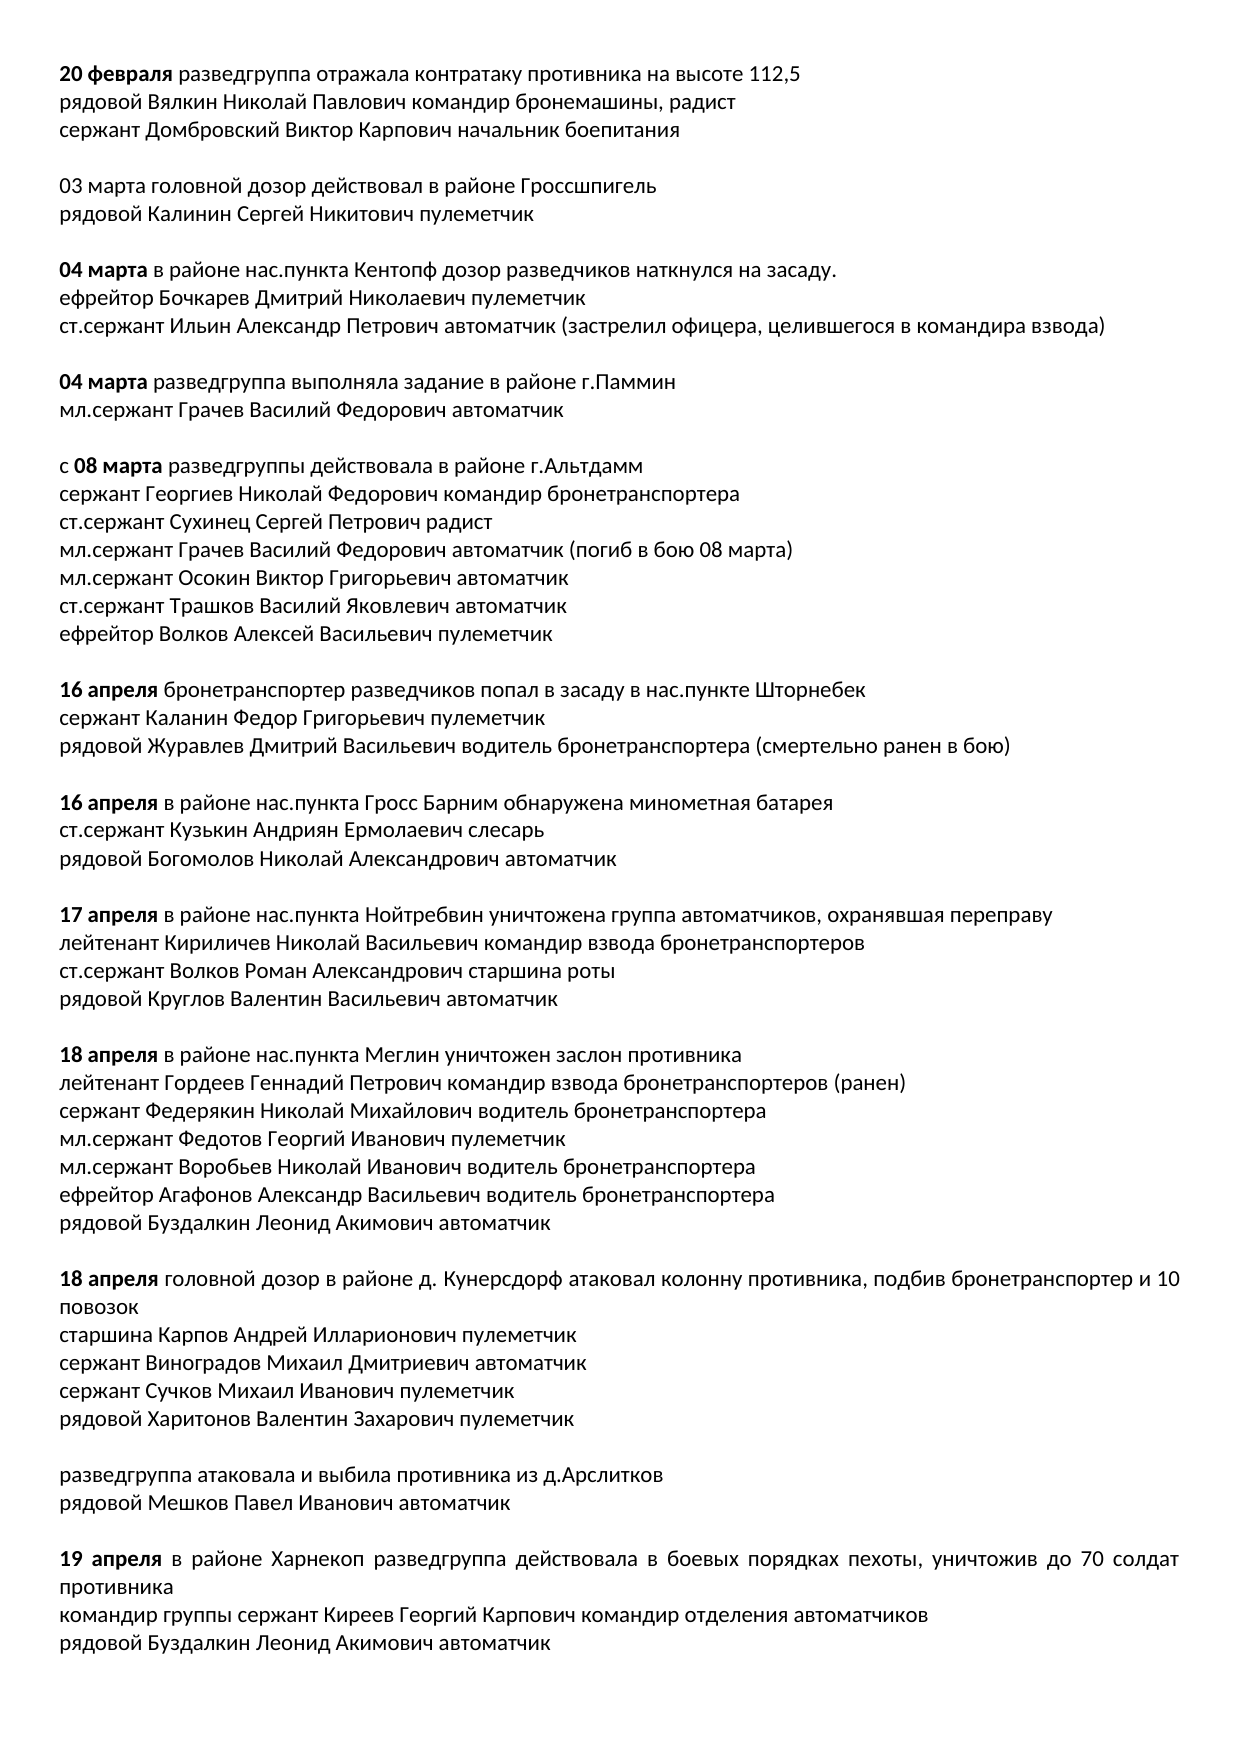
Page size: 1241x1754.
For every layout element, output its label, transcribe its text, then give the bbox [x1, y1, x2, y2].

text сержант Каланин Федор Григорьевич пулеметчик [59, 703, 1181, 732]
text 18 апреля в районе нас.пункта Меглин уничтожен заслон противника [59, 1040, 1181, 1068]
text рядовой Круглов Валентин Васильевич автоматчик [59, 984, 1181, 1012]
text рядовой Богомолов Николай Александрович автоматчик [59, 844, 1181, 872]
text разведгруппа атаковала и выбила противника из д.Арслитков [59, 1460, 1181, 1488]
text сержант Виноградов Михаил Дмитриевич автоматчик [59, 1348, 1181, 1376]
text ефрейтор Агафонов Александр Васильевич водитель бронетранспортера [59, 1180, 1181, 1208]
text рядовой Харитонов Валентин Захарович пулеметчик [59, 1404, 1181, 1432]
text 16 апреля в районе нас.пункта Гросс Барним обнаружена минометная батарея [59, 788, 1181, 816]
text сержант Георгиев Николай Федорович командир бронетранспортера [59, 479, 1181, 507]
text 03 марта головной дозор действовал в районе Гроссшпигель [59, 171, 1181, 199]
text мл.сержант Воробьев Николай Иванович водитель бронетранспортера [59, 1152, 1181, 1180]
text рядовой Калинин Сергей Никитович пулеметчик [59, 199, 1181, 227]
text сержант Сучков Михаил Иванович пулеметчик [59, 1376, 1181, 1404]
text рядовой Буздалкин Леонид Акимович автоматчик [59, 1208, 1181, 1236]
text с 08 марта разведгруппы действовала в районе г.Альтдамм [59, 451, 1181, 479]
text лейтенант Гордеев Геннадий Петрович командир взвода бронетранспортеров (ранен) [59, 1068, 1181, 1096]
text рядовой Мешков Павел Иванович автоматчик [59, 1488, 1181, 1516]
text ст.сержант Трашков Василий Яковлевич автоматчик [59, 591, 1181, 619]
text ст.сержант Ильин Александр Петрович автоматчик (застрелил офицера, целившегося в командира взвода) [59, 311, 1181, 339]
text лейтенант Кириличев Николай Васильевич командир взвода бронетранспортеров [59, 928, 1181, 956]
text мл.сержант Федотов Георгий Иванович пулеметчик [59, 1124, 1181, 1152]
text мл.сержант Грачев Василий Федорович автоматчик [59, 395, 1181, 423]
text ст.сержант Волков Роман Александрович старшина роты [59, 956, 1181, 984]
text ефрейтор Бочкарев Дмитрий Николаевич пулеметчик [59, 283, 1181, 311]
text 17 апреля в районе нас.пункта Нойтребвин уничтожена группа автоматчиков, охранявшая переправу [59, 900, 1181, 928]
text 04 марта разведгруппа выполняла задание в районе г.Паммин [59, 367, 1181, 395]
text 20 февраля разведгруппа отражала контратаку противника на высоте 112,5 [59, 59, 1181, 87]
text мл.сержант Грачев Василий Федорович автоматчик (погиб в бою 08 марта) [59, 535, 1181, 563]
text старшина Карпов Андрей Илларионович пулеметчик [59, 1320, 1181, 1348]
text ефрейтор Волков Алексей Васильевич пулеметчик [59, 619, 1181, 647]
text мл.сержант Осокин Виктор Григорьевич автоматчик [59, 563, 1181, 591]
text ст.сержант Кузькин Андриян Ермолаевич слесарь [59, 816, 1181, 844]
text рядовой Журавлев Дмитрий Васильевич водитель бронетранспортера (смертельно ранен в бою) [59, 732, 1181, 759]
text ст.сержант Сухинец Сергей Петрович радист [59, 507, 1181, 535]
text сержант Федерякин Николай Михайлович водитель бронетранспортера [59, 1096, 1181, 1124]
text 16 апреля бронетранспортер разведчиков попал в засаду в нас.пункте Шторнебек [59, 676, 1181, 703]
text командир группы сержант Киреев Георгий Карпович командир отделения автоматчиков [59, 1600, 1181, 1628]
text 18 апреля головной дозор в районе д. Кунерсдорф атаковал колонну противника, подбив бронетранспортер и 10 повозок [59, 1264, 1181, 1320]
text сержант Домбровский Виктор Карпович начальник боепитания [59, 115, 1181, 143]
text рядовой Буздалкин Леонид Акимович автоматчик [59, 1628, 1181, 1656]
text 19 апреля в районе Харнекоп разведгруппа действовала в боевых порядках пехоты, уничтожив до 70 солдат противника [59, 1544, 1181, 1600]
text рядовой Вялкин Николай Павлович командир бронемашины, радист [59, 87, 1181, 115]
text 04 марта в районе нас.пункта Кентопф дозор разведчиков наткнулся на засаду. [59, 255, 1181, 283]
